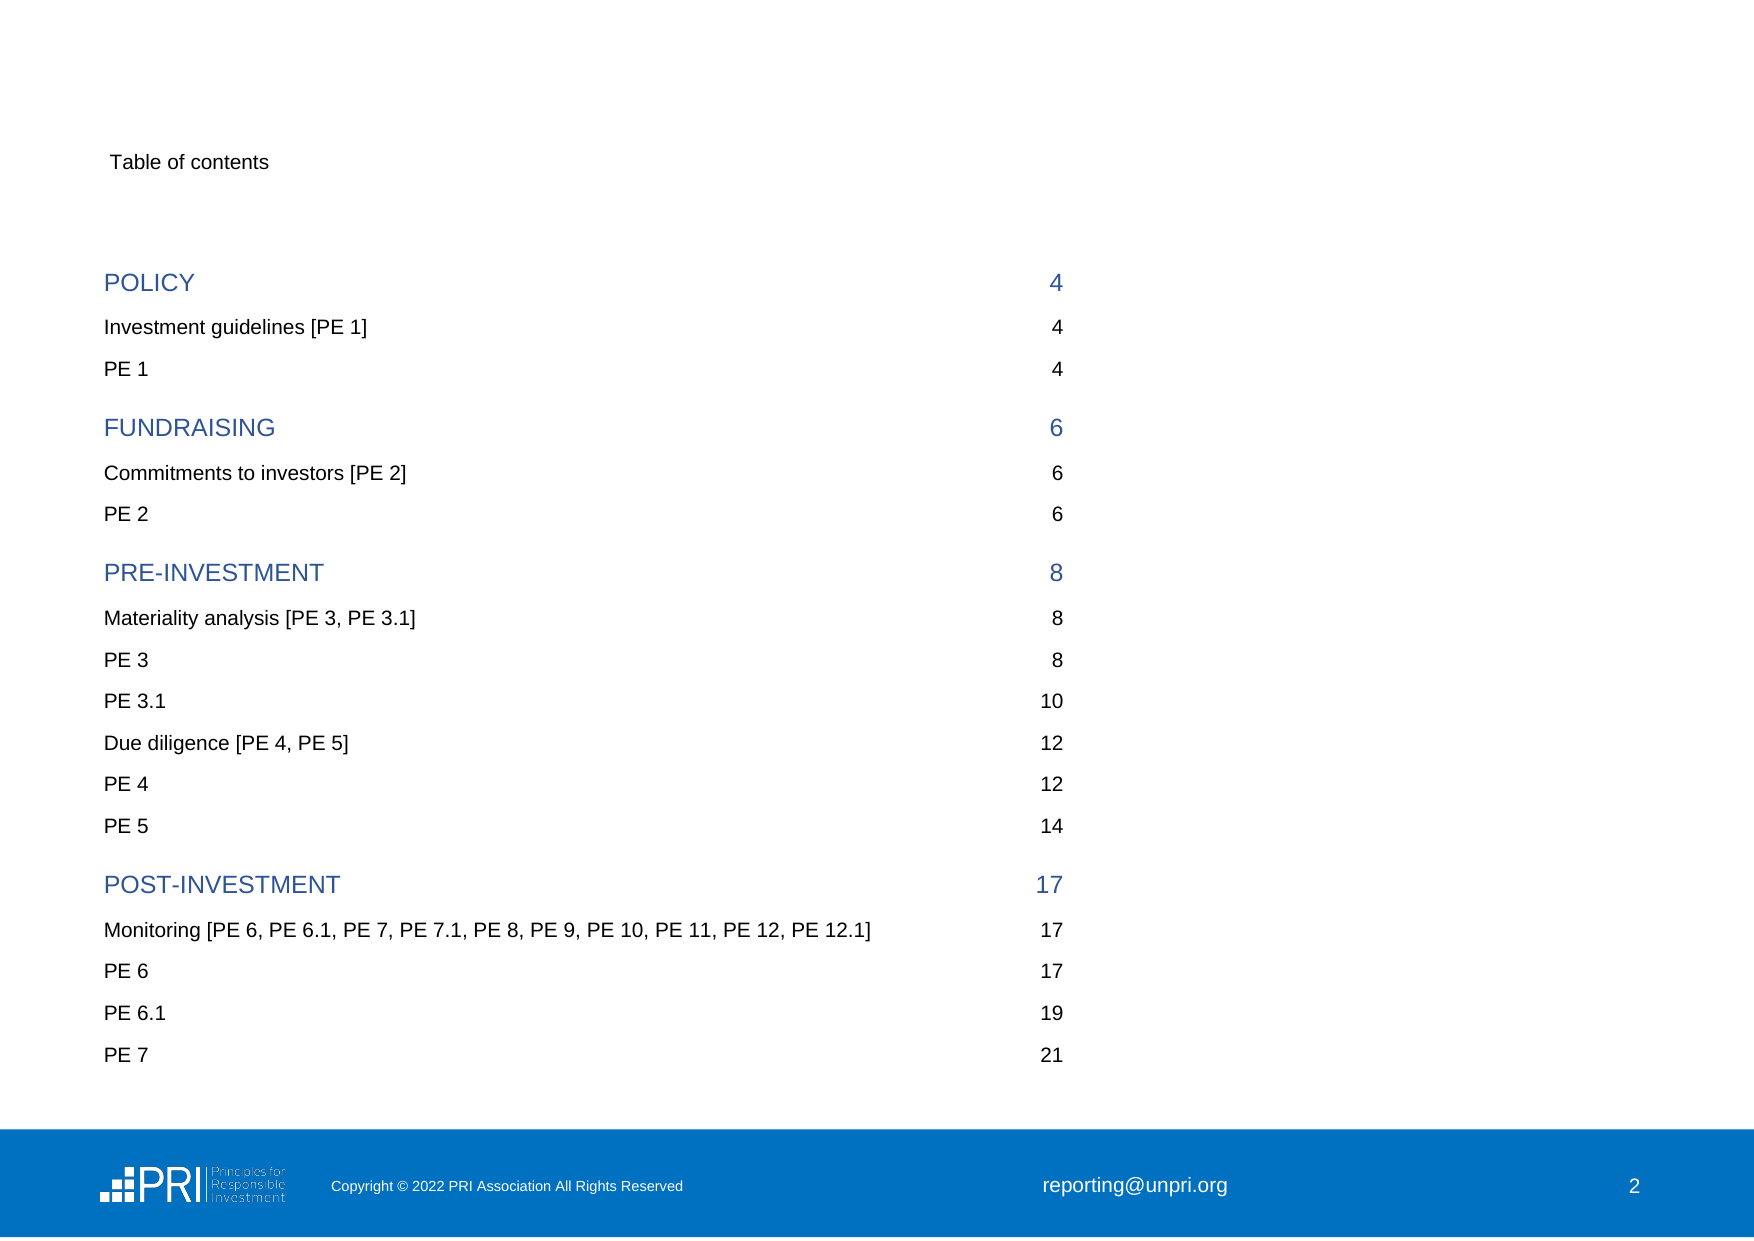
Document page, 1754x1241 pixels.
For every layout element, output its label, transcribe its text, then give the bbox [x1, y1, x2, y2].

subtitle Table of contents [103, 150, 1650, 174]
picture [97, 1163, 287, 1205]
